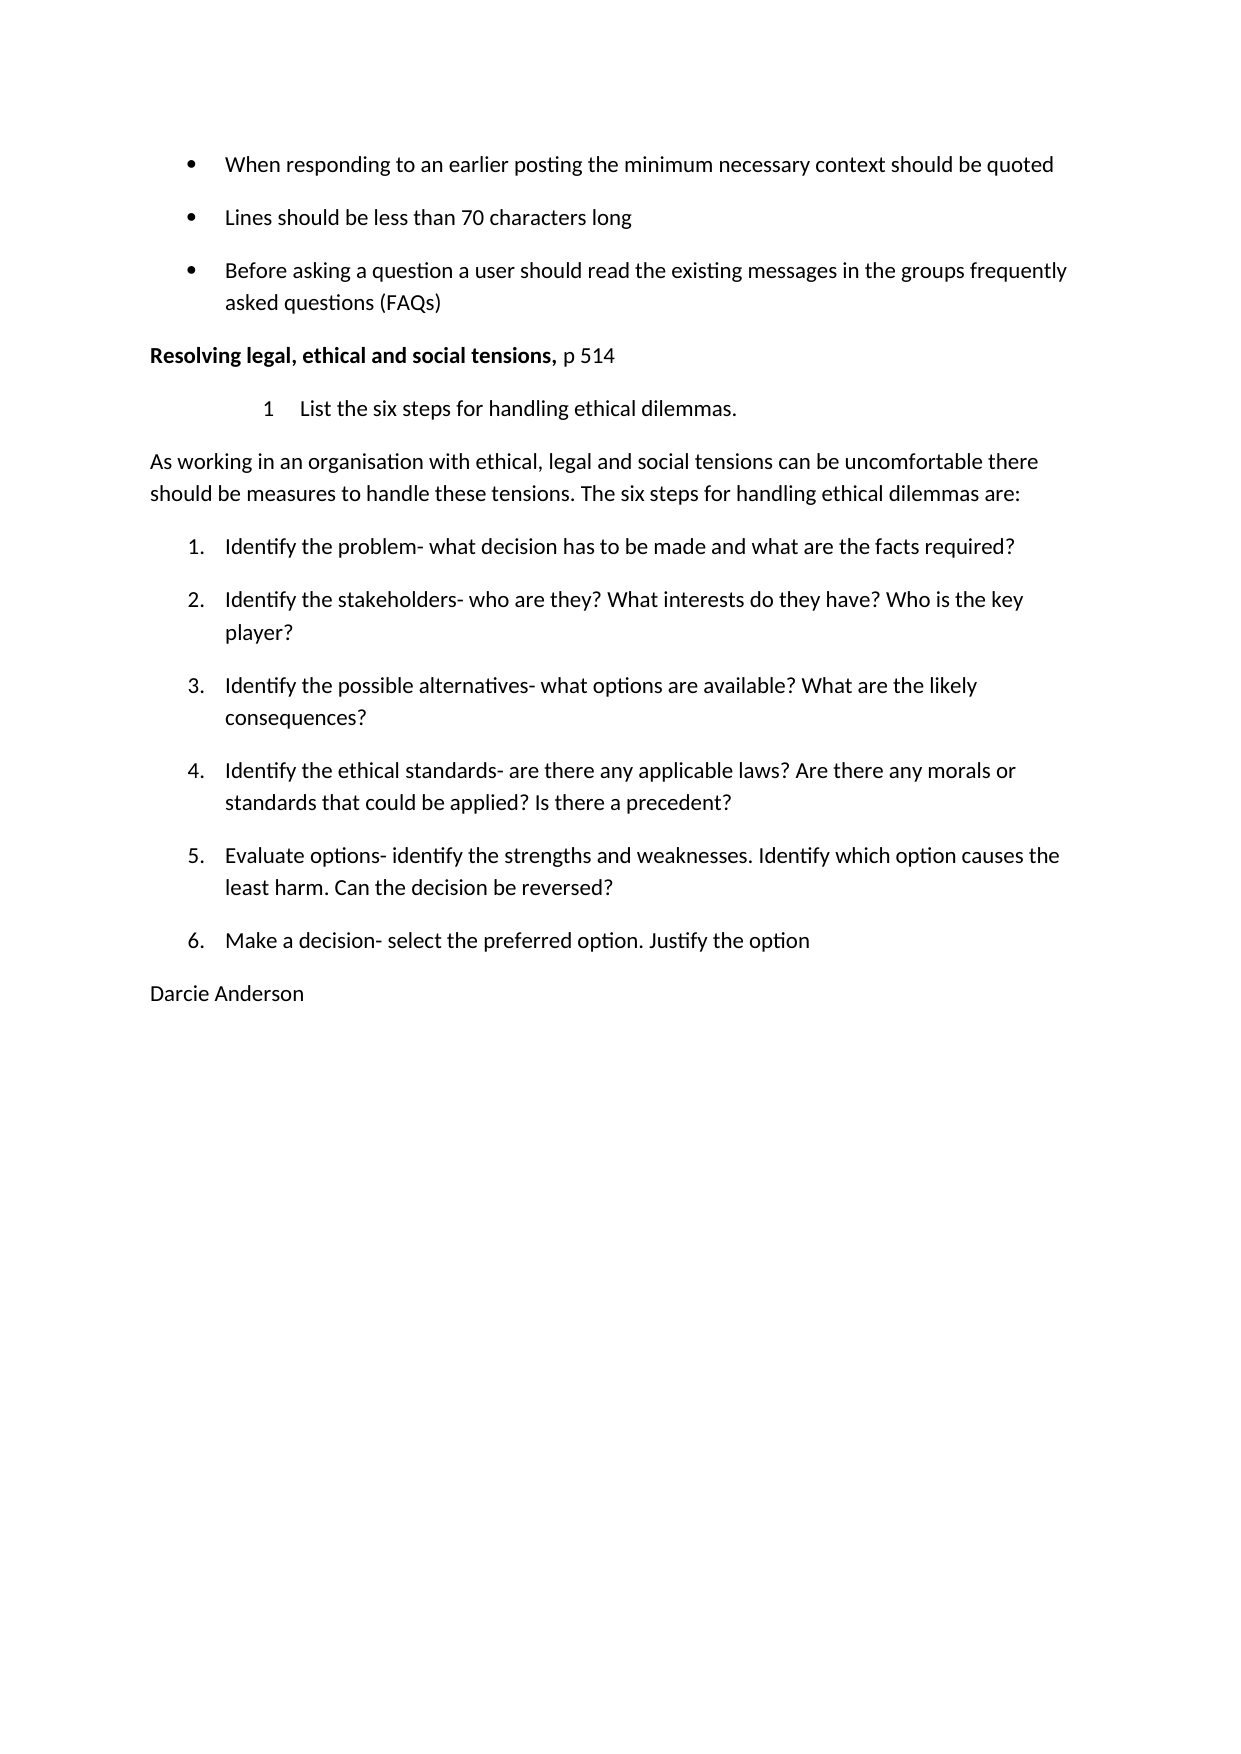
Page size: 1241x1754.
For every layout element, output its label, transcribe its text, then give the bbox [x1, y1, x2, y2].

list Resolving legal, ethical and social tensions, p 514 [150, 341, 1090, 369]
list Before asking a question a user should read the existing messages in the groups frequently asked questions (FAQs) [187, 256, 1090, 316]
list Identify the stakeholders- who are they? What interests do they have? Who is the key player? [187, 586, 1090, 646]
list Make a decision- select the preferred option. Justify the option [187, 926, 1090, 954]
list Identify the possible alternatives- what options are available? What are the likely consequences? [187, 671, 1090, 731]
text Darcie Anderson [150, 979, 1090, 1007]
list Evaluate options- identify the strengths and weaknesses. Identify which option causes the least harm. Can the decision be reversed? [187, 841, 1090, 901]
list Identify the problem- what decision has to be made and what are the facts required? [187, 532, 1090, 561]
list Lines should be less than 70 characters long [187, 203, 1090, 231]
list When responding to an earlier posting the minimum necessary context should be quoted [187, 150, 1090, 178]
list List the six steps for handling ethical dilemmas. [262, 394, 1090, 422]
text As working in an organisation with ethical, legal and social tensions can be uncomfortable there should be measures to handle these tensions. The six steps for handling ethical dilemmas are: [150, 447, 1090, 507]
list Identify the ethical standards- are there any applicable laws? Are there any morals or standards that could be applied? Is there a precedent? [187, 756, 1090, 816]
